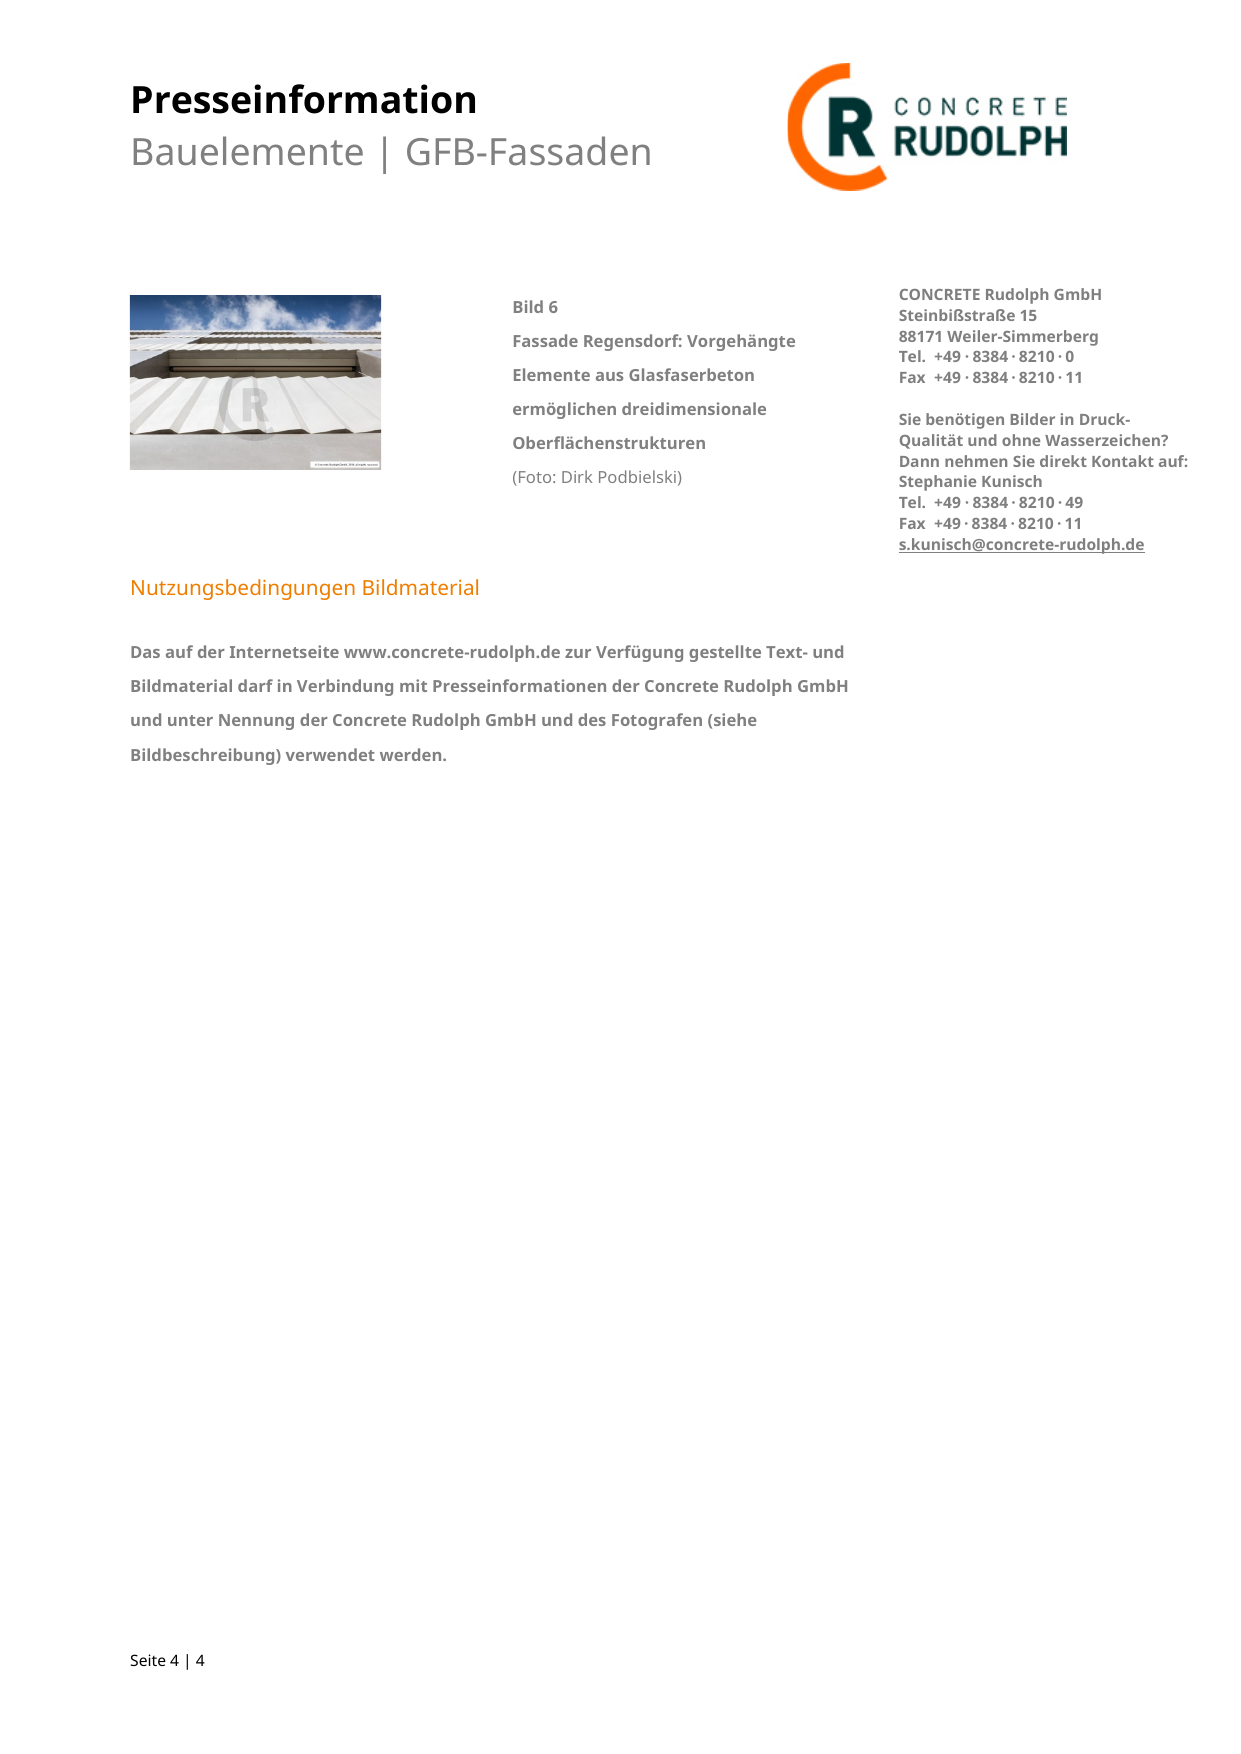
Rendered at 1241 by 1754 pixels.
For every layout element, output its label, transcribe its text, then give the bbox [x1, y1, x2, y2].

subtitle Nutzungsbedingungen Bildmaterial [130, 573, 886, 602]
picture [787, 63, 1067, 191]
table_cell Bild 6 Fassade Regensdorf: Vorgehängte Elemente aus Glasfaserbeton ermöglichen dreidimensionale Oberflächenstrukturen (Foto: Dirk Podbielski) [500, 284, 871, 548]
subtitle Das auf der Internetseite www.concrete-rudolph.de zur Verfügung gestellte Text- und Bildmaterial darf in Verbindung mit Presseinformationen der Concrete Rudolph GmbH und unter Nennung der Concrete Rudolph GmbH und des Fotografen (siehe Bildbeschreibung) verwendet werden. [130, 641, 886, 766]
table_cell [130, 284, 500, 548]
picture [129, 295, 382, 470]
